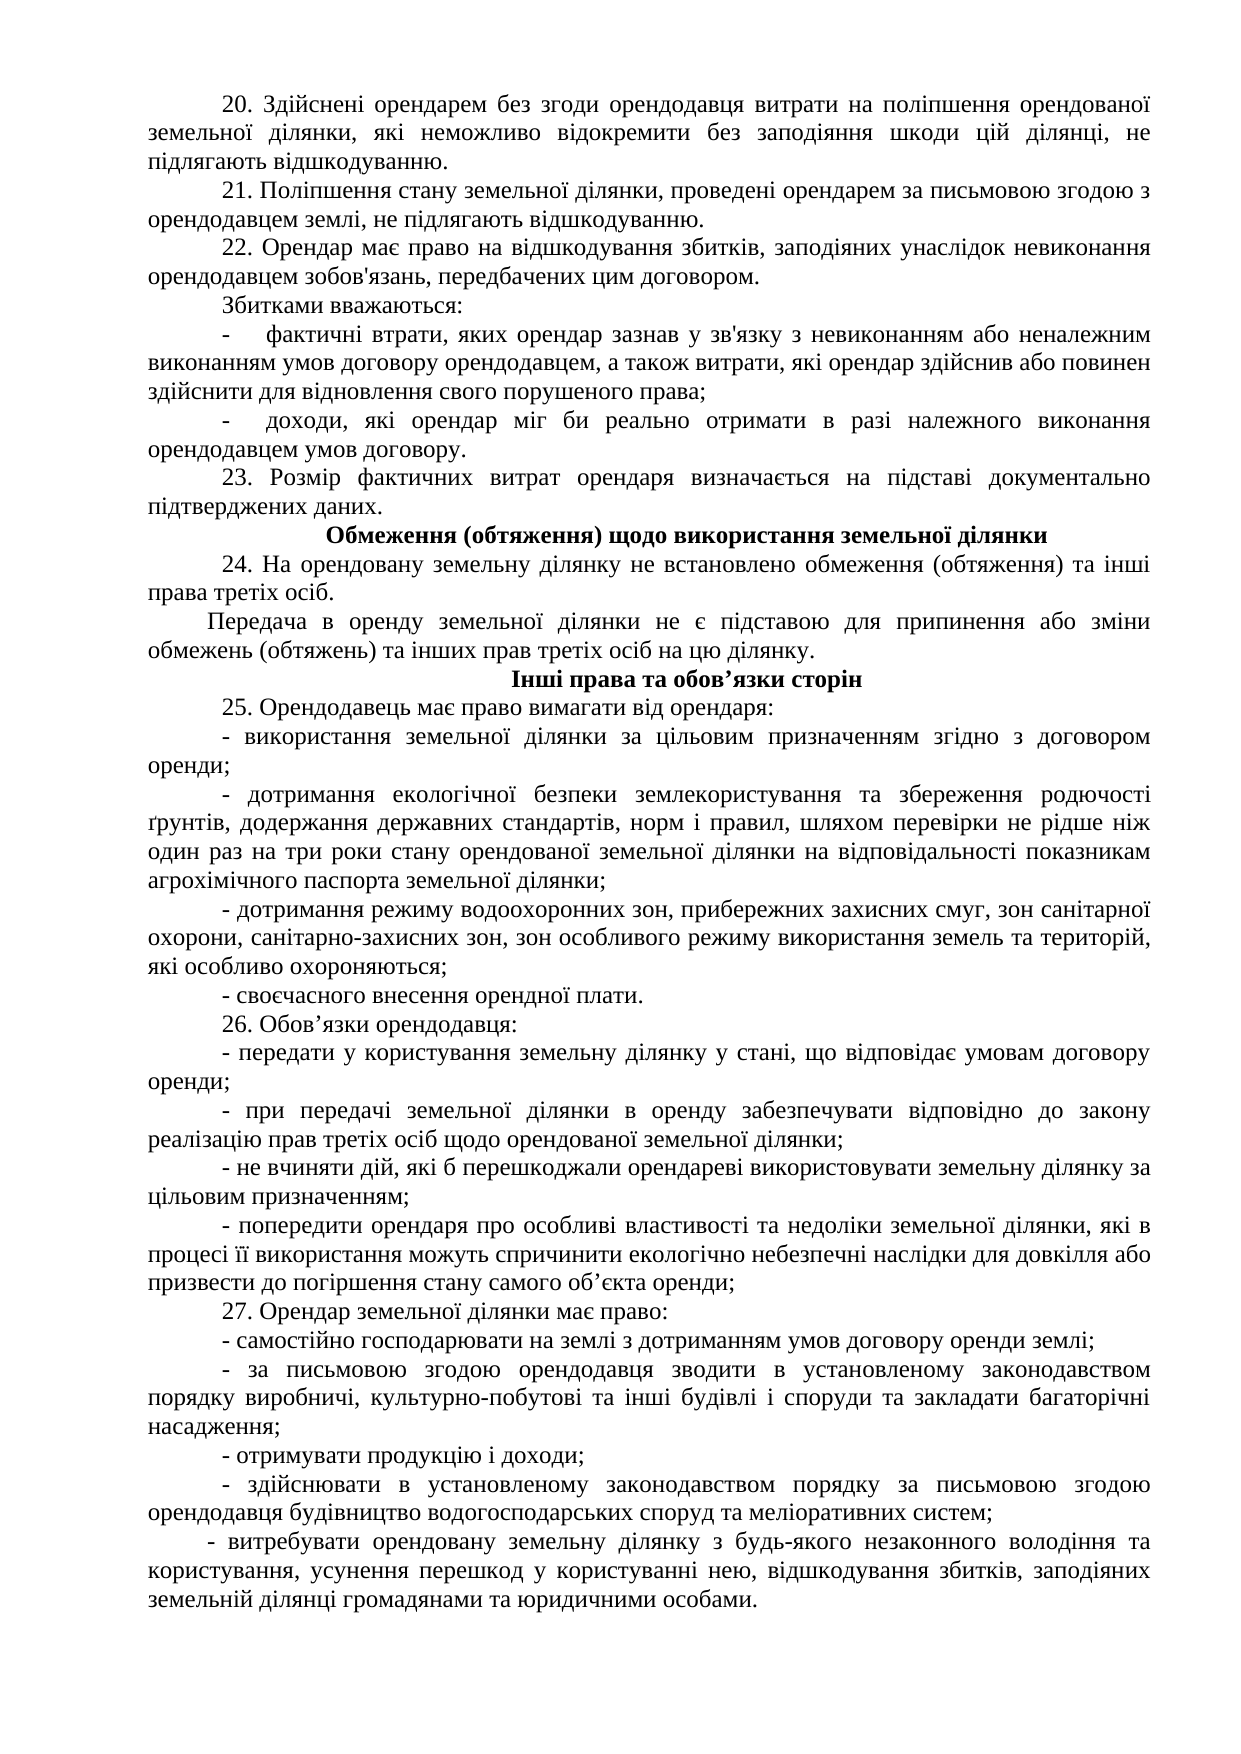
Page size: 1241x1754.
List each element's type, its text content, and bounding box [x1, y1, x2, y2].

text 25. Орендодавець має право вимагати від орендаря: [148, 692, 1152, 721]
text 27. Орендар земельної ділянки має право: [148, 1296, 1152, 1325]
list доходи, які орендар міг би реально отримати в разі належного виконання орендодавцем умов договору. [148, 405, 1152, 462]
text - попередити орендаря про особливі властивості та недоліки земельної ділянки, які в процесі її використання можуть спричинити екологічно небезпечні наслідки для довкілля або призвести до погіршення стану самого об’єкта оренди; [148, 1210, 1152, 1296]
text - не вчиняти дій, які б перешкоджали орендареві використовувати земельну ділянку за цільовим призначенням; [148, 1152, 1152, 1210]
text Інші права та обов’язки сторін [148, 664, 1152, 692]
list фактичні втрати, яких орендар зазнав у зв'язку з невиконанням або неналежним виконанням умов договору орендодавцем, а також витрати, які орендар здійснив або повинен здійснити для відновлення свого порушеного права; [148, 319, 1152, 405]
text Збитками вважаються: [148, 290, 1152, 319]
text 26. Обов’язки орендодавця: [148, 1009, 1152, 1037]
text - своєчасного внесення орендної плати. [148, 980, 1152, 1009]
text - при передачі земельної ділянки в оренду забезпечувати відповідно до закону реалізацію прав третіх осіб щодо орендованої земельної ділянки; [148, 1095, 1152, 1152]
text - використання земельної ділянки за цільовим призначенням згідно з договором оренди; [148, 721, 1152, 779]
text - дотримання режиму водоохоронних зон, прибережних захисних смуг, зон санітарної охорони, санітарно-захисних зон, зон особливого режиму використання земель та територій, які особливо охороняються; [148, 894, 1152, 980]
list Передача в оренду земельної ділянки не є підставою для припинення або зміни обмежень (обтяжень) та інших прав третіх осіб на цю ділянку. [148, 606, 1152, 664]
text Обмеження (обтяження) щодо використання земельної ділянки [148, 520, 1152, 549]
text - самостійно господарювати на землі з дотриманням умов договору оренди землі; [148, 1325, 1152, 1354]
text - здійснювати в установленому законодавством порядку за письмовою згодою орендодавця будівництво водогосподарських споруд та меліоративних систем; [148, 1469, 1152, 1526]
text - передати у користування земельну ділянку у стані, що відповідає умовам договору оренди; [148, 1037, 1152, 1095]
text - отримувати продукцію і доходи; [148, 1440, 1152, 1469]
text 24. На орендовану земельну ділянку не встановлено обмеження (обтяження) та інші права третіх осіб. [148, 549, 1152, 606]
text 21. Поліпшення стану земельної ділянки, проведені орендарем за письмовою згодою з орендодавцем землі, не підлягають відшкодуванню. [148, 175, 1152, 232]
text 22. Орендар має право на відшкодування збитків, заподіяних унаслідок невиконання орендодавцем зобов'язань, передбачених цим договором. [148, 232, 1152, 290]
text - за письмовою згодою орендодавця зводити в установленому законодавством порядку виробничі, культурно-побутові та інші будівлі і споруди та закладати багаторічні насадження; [148, 1354, 1152, 1440]
text 23. Розмір фактичних витрат орендаря визначається на підставі документально підтверджених даних. [148, 462, 1152, 520]
list - витребувати орендовану земельну ділянку з будь-якого незаконного володіння та користування, усунення перешкод у користуванні нею, відшкодування збитків, заподіяних земельній ділянці громадянами та юридичними особами. [148, 1526, 1152, 1612]
text - дотримання екологічної безпеки землекористування та збереження родючості ґрунтів, додержання державних стандартів, норм і правил, шляхом перевірки не рідше ніж один раз на три роки стану орендованої земельної ділянки на відповідальності показникам агрохімічного паспорта земельної ділянки; [148, 779, 1152, 894]
text 20. Здійснені орендарем без згоди орендодавця витрати на поліпшення орендованої земельної ділянки, які неможливо відокремити без заподіяння шкоди цій ділянці, не підлягають відшкодуванню. [148, 89, 1152, 175]
